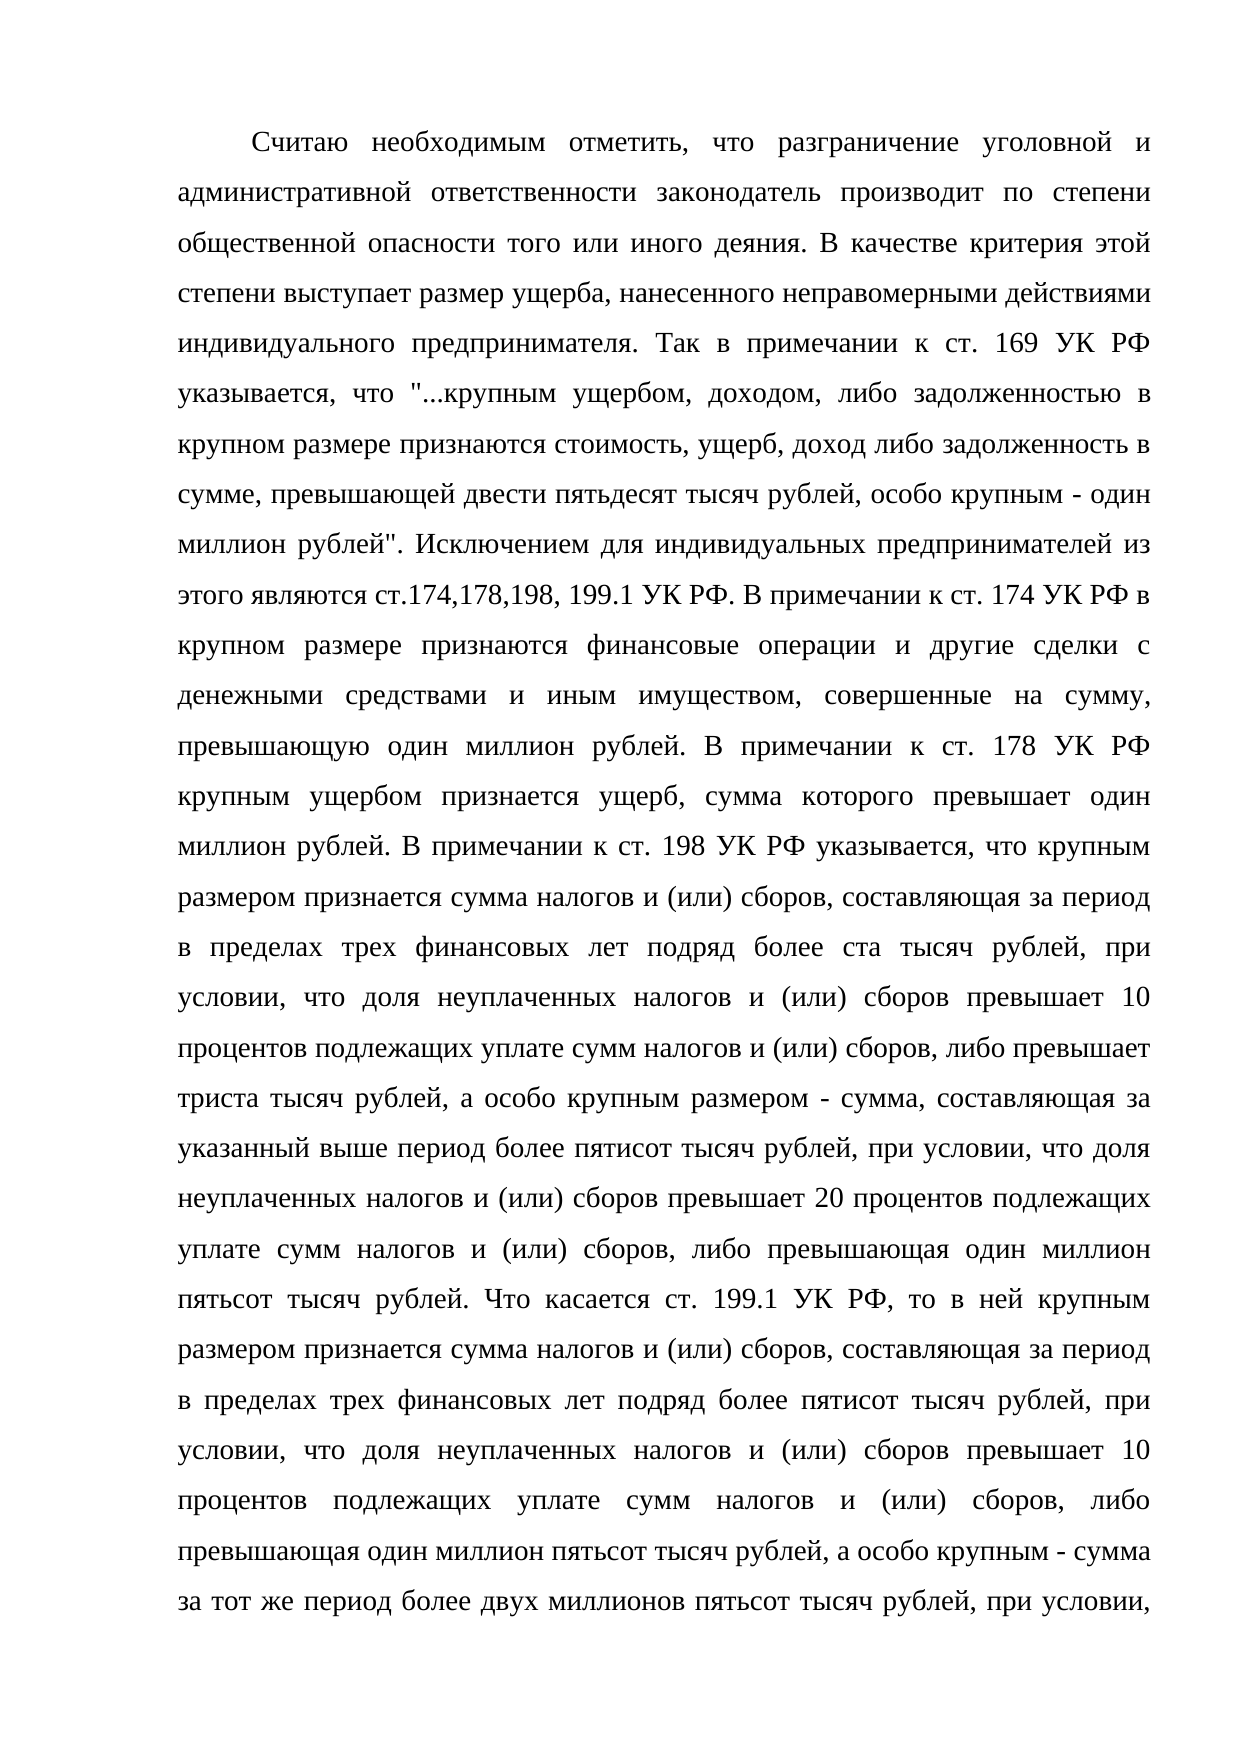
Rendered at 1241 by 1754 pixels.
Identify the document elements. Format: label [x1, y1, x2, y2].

text [177, 124, 1152, 1617]
